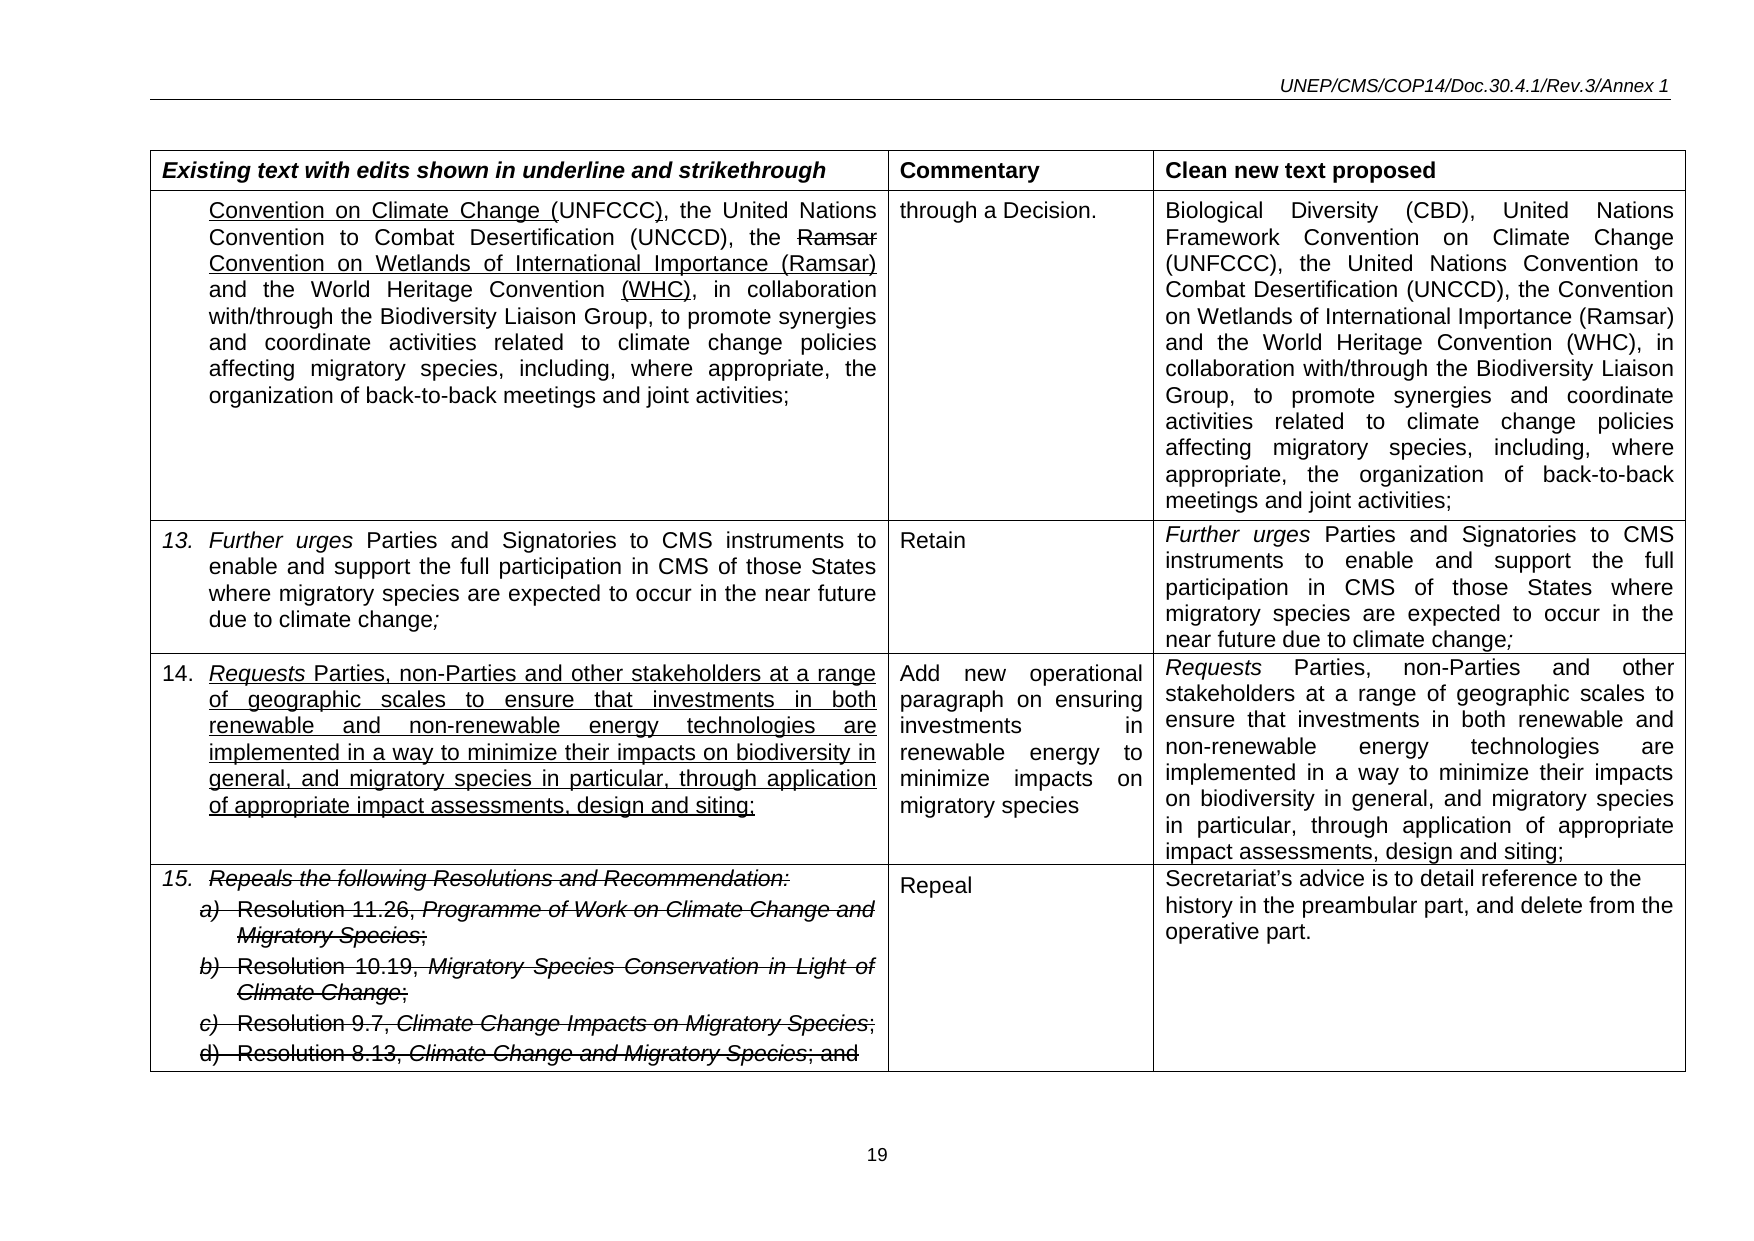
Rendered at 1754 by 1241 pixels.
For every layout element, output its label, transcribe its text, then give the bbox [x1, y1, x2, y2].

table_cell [151, 865, 888, 1071]
table_cell Retain [889, 521, 1153, 652]
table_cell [889, 191, 1153, 520]
table_header Commentary [889, 151, 1153, 190]
table_cell Add new operational paragraph on ensuring investments in renewable energy to minimize impacts on migratory species [889, 654, 1153, 864]
table_cell Requests Parties, non-Parties and other stakeholders at a range of geographic scales to ensure that investments in both renewable and non-renewable energy technologies are implemented in a way to minimize their impacts on biodiversity in general, and migratory species in particular, through application of appropriate impact assessments, design and siting; [151, 654, 888, 864]
table_header Clean new text proposed [1154, 151, 1685, 190]
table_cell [151, 191, 888, 520]
table_cell Repeal [889, 865, 1153, 1071]
table_cell Further urges Parties and Signatories to CMS instruments to enable and support the full participation in CMS of those States where migratory species are expected to occur in the near future due to climate change; [151, 521, 888, 652]
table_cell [1154, 191, 1685, 520]
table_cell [1154, 865, 1685, 1071]
table_cell Requests Parties, non-Parties and other stakeholders at a range of geographic scales to ensure that investments in both renewable and non-renewable energy technologies are implemented in a way to minimize their impacts on biodiversity in general, and migratory species in particular, through application of appropriate impact assessments, design and siting; [1154, 654, 1685, 864]
table_header Existing text with edits shown in underline and strikethrough [151, 151, 888, 190]
table_cell Further urges Parties and Signatories to CMS instruments to enable and support the full participation in CMS of those States where migratory species are expected to occur in the near future due to climate change; [1154, 521, 1685, 652]
